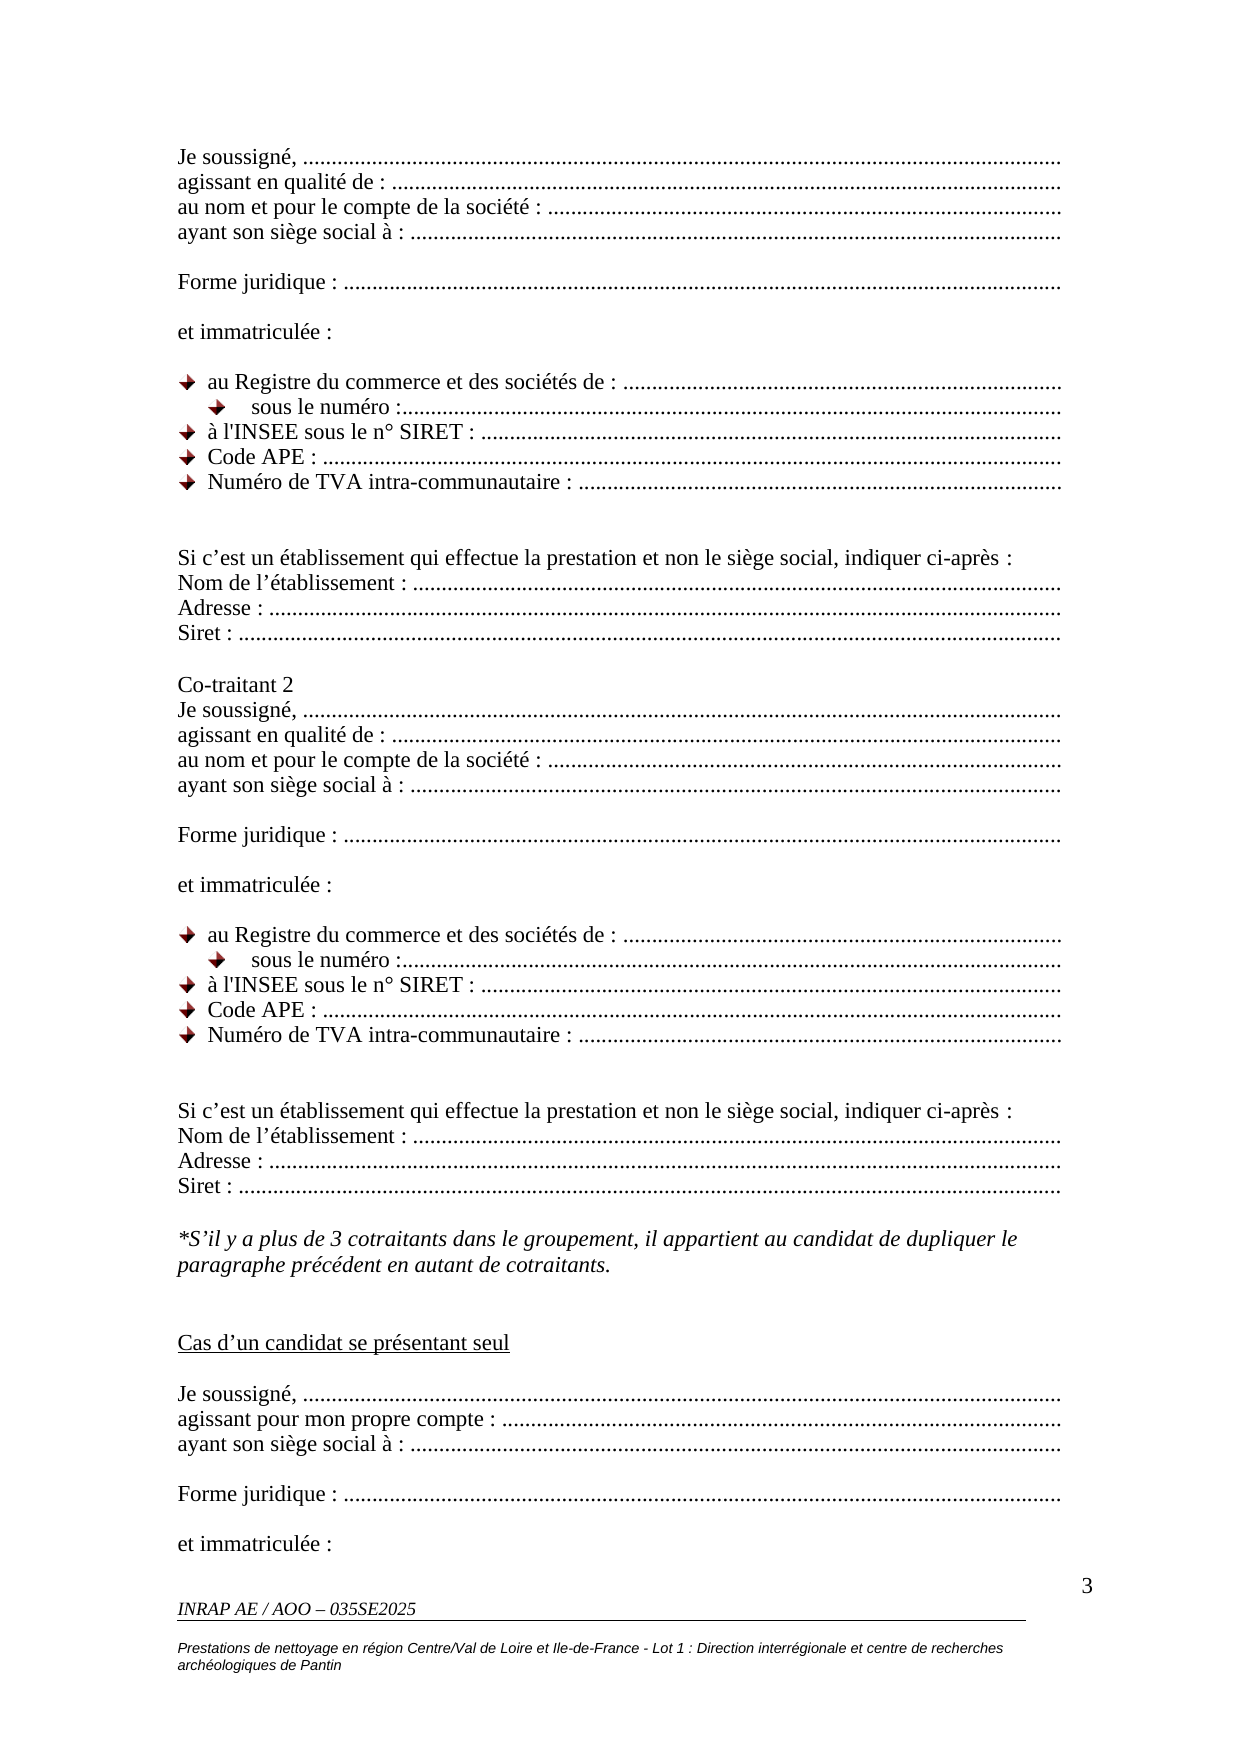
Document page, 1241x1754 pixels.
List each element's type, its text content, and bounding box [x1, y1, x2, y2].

list Numéro de TVA intra-communautaire : [177, 469, 1093, 494]
text Je soussigné, [177, 697, 1093, 722]
text Cas d’un candidat se présentant seul [177, 1330, 1093, 1355]
text Je soussigné, [177, 144, 1093, 169]
list Numéro de TVA intra-communautaire : [177, 1022, 1093, 1047]
list à l'INSEE sous le n° SIRET : [177, 972, 1093, 997]
text et immatriculée : [177, 1532, 1093, 1557]
text ayant son siège social à : [177, 1432, 1093, 1457]
picture [178, 925, 195, 943]
picture [178, 975, 195, 993]
picture [207, 950, 225, 968]
text et immatriculée : [177, 872, 1093, 897]
picture [178, 1000, 195, 1018]
picture [178, 373, 195, 390]
text Si c’est un établissement qui effectue la prestation et non le siège social, indiquer ci-après : [177, 1098, 1093, 1123]
picture [178, 448, 195, 465]
list Code APE : [177, 997, 1093, 1022]
text Nom de l’établissement : [177, 571, 1093, 596]
text agissant en qualité de : [177, 722, 1093, 747]
text Adresse : [177, 596, 1093, 621]
picture [178, 473, 195, 490]
list au Registre du commerce et des sociétés de : [177, 369, 1093, 394]
list au Registre du commerce et des sociétés de : [177, 922, 1093, 947]
text ayant son siège social à : [177, 772, 1093, 797]
picture [178, 423, 195, 440]
text Adresse : [177, 1148, 1093, 1173]
text Forme juridique : [177, 822, 1093, 847]
list à l'INSEE sous le n° SIRET : [177, 419, 1093, 444]
picture [178, 1025, 195, 1043]
text ayant son siège social à : [177, 219, 1093, 244]
text Forme juridique : [177, 269, 1093, 294]
text Je soussigné, [177, 1382, 1093, 1407]
text agissant en qualité de : [177, 169, 1093, 194]
text Nom de l’établissement : [177, 1123, 1093, 1148]
text au nom et pour le compte de la société : [177, 747, 1093, 772]
picture [207, 398, 225, 415]
text Siret : [177, 621, 1093, 646]
text Forme juridique : [177, 1482, 1093, 1507]
list Code APE : [177, 444, 1093, 469]
text Siret : [177, 1173, 1093, 1198]
text Si c’est un établissement qui effectue la prestation et non le siège social, indiquer ci-après : [177, 546, 1093, 571]
text agissant pour mon propre compte : [177, 1407, 1093, 1432]
text *S’il y a plus de 3 cotraitants dans le groupement, il appartient au candidat de dupliquer le paragraphe précédent en autant de cotraitants. [177, 1225, 1093, 1278]
text au nom et pour le compte de la société : [177, 194, 1093, 219]
text Co-traitant 2 [177, 671, 1093, 697]
text et immatriculée : [177, 319, 1093, 344]
list sous le numéro : [207, 947, 1093, 972]
list sous le numéro : [207, 394, 1093, 419]
